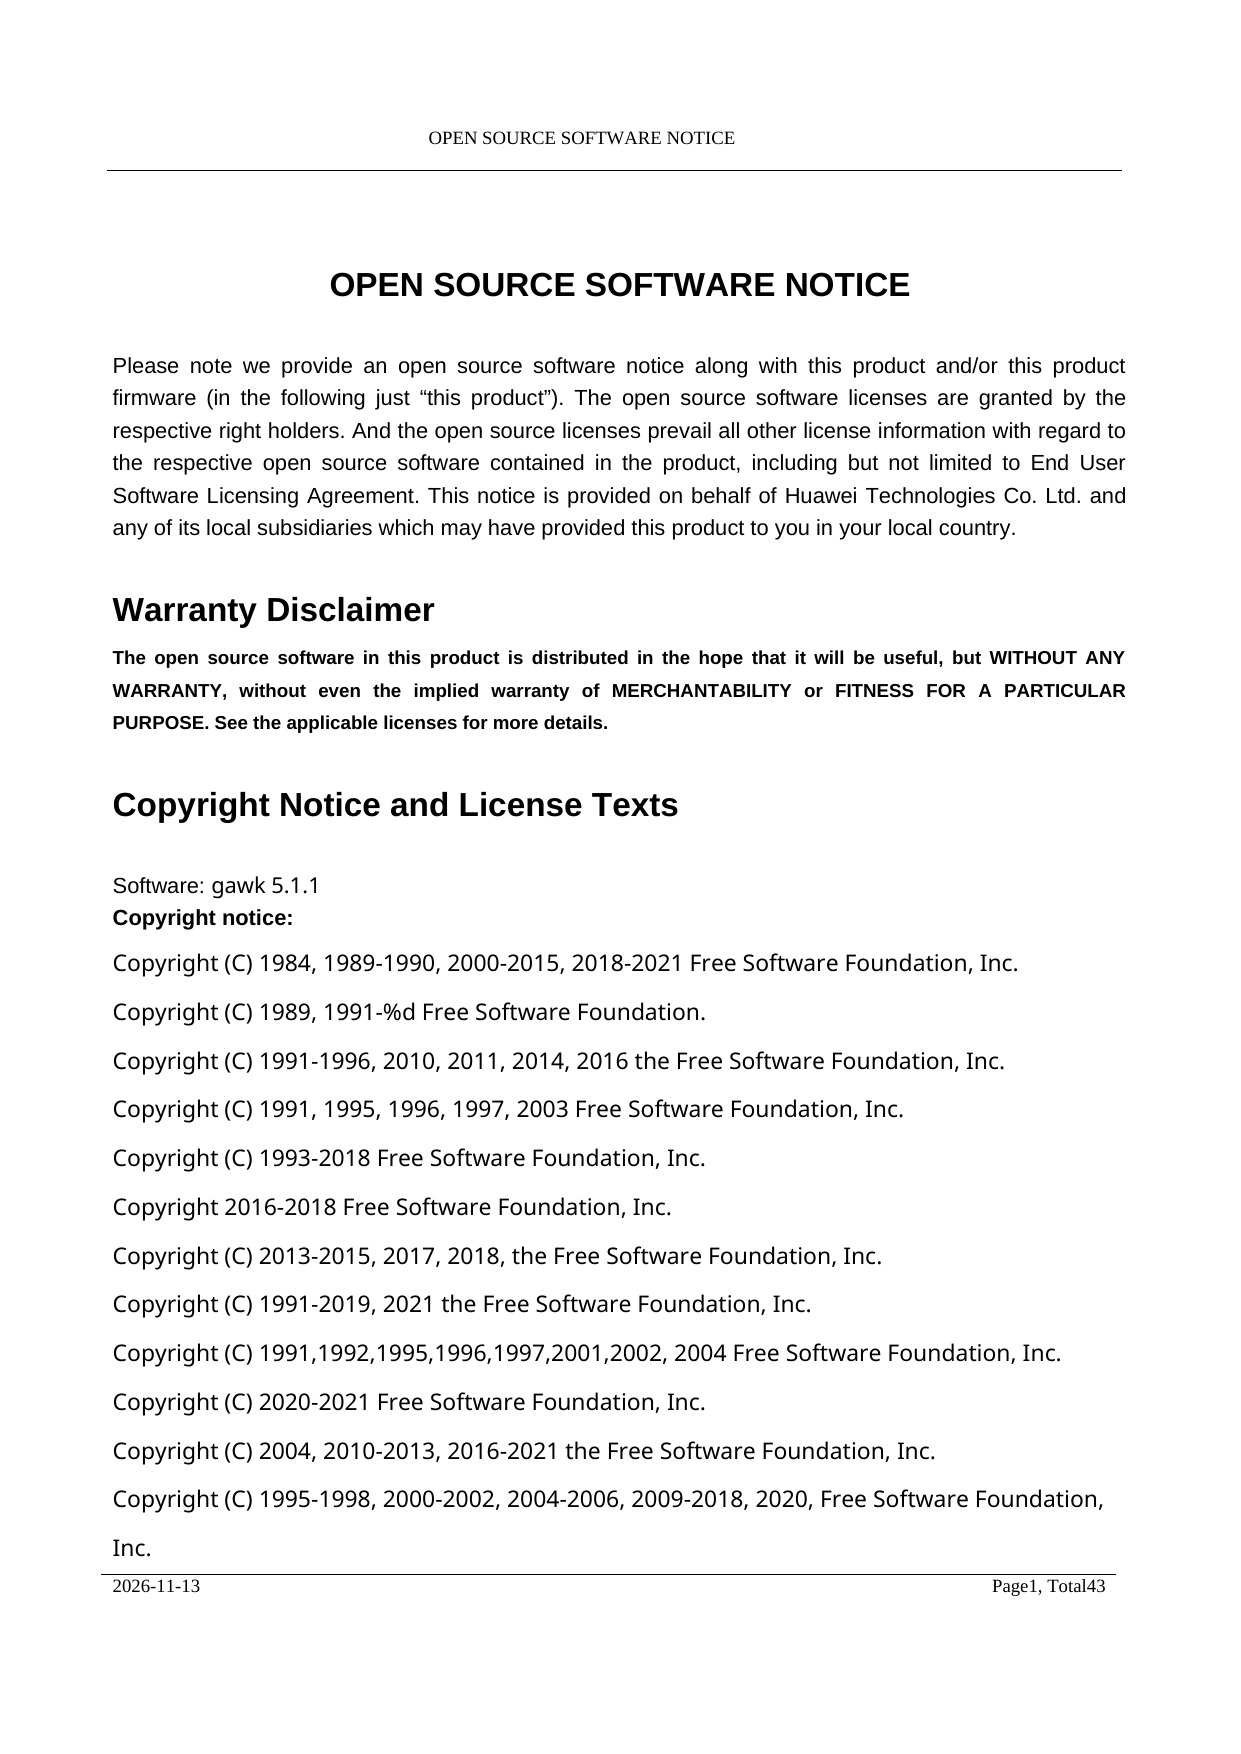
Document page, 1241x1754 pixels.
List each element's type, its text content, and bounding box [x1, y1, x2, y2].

text Software: gawk 5.1.1 [112, 869, 1128, 901]
text Copyright Notice and License Texts [112, 771, 1128, 836]
text Copyright notice: [112, 901, 1128, 934]
text Please note we provide an open source software notice along with this product and/or this product firmware (in the following just “this product”). The open source software licenses are granted by the respective right holders. And the open source licenses prevail all other license information with regard to the respective open source software contained in the product, including but not limited to End User Software Licensing Agreement. This notice is provided on behalf of Huawei Technologies Co. Ltd. and any of its local subsidiaries which may have provided this product to you in your local country. [112, 349, 1128, 544]
text The open source software in this product is distributed in the hope that it will be useful, but WITHOUT ANY WARRANTY, without even the implied warranty of MERCHANTABILITY or FITNESS FOR A PARTICULAR PURPOSE. See the applicable licenses for more details. [112, 641, 1128, 739]
text OPEN SOURCE SOFTWARE NOTICE [112, 251, 1128, 316]
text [112, 947, 1128, 1564]
text Warranty Disclaimer [112, 576, 1128, 641]
